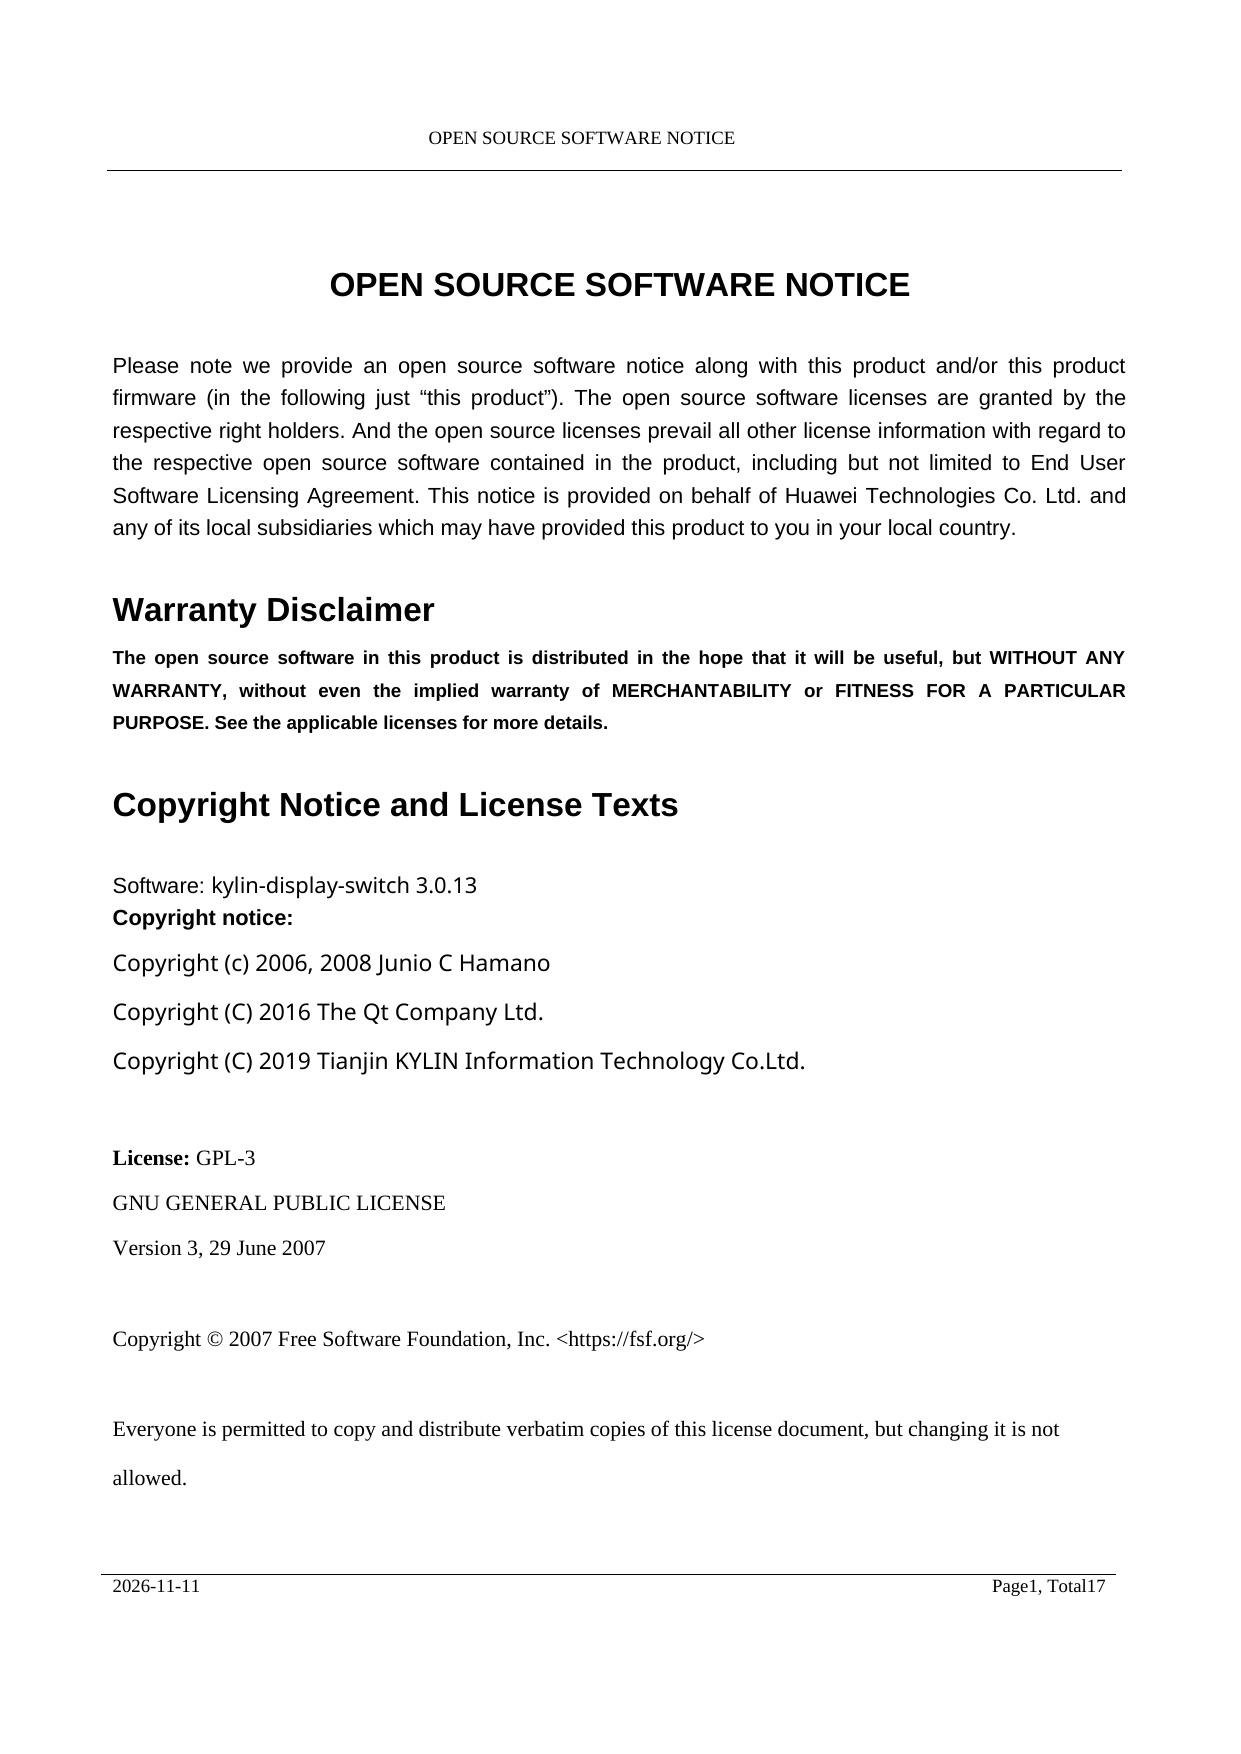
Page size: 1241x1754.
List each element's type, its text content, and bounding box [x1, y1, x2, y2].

text OPEN SOURCE SOFTWARE NOTICE [112, 251, 1128, 316]
text Copyright © 2007 Free Software Foundation, Inc. <https://fsf.org/> [112, 1322, 1128, 1354]
text Software: kylin-display-switch 3.0.13 [112, 869, 1128, 901]
text License: GPL-3 [112, 1142, 1128, 1174]
text Please note we provide an open source software notice along with this product and/or this product firmware (in the following just “this product”). The open source software licenses are granted by the respective right holders. And the open source licenses prevail all other license information with regard to the respective open source software contained in the product, including but not limited to End User Software Licensing Agreement. This notice is provided on behalf of Huawei Technologies Co. Ltd. and any of its local subsidiaries which may have provided this product to you in your local country. [112, 349, 1128, 544]
text Warranty Disclaimer [112, 576, 1128, 641]
text Copyright notice: [112, 901, 1128, 934]
text Everyone is permitted to copy and distribute verbatim copies of this license document, but changing it is not allowed. [112, 1412, 1128, 1493]
text Version 3, 29 June 2007 [112, 1232, 1128, 1264]
text GNU GENERAL PUBLIC LICENSE [112, 1187, 1128, 1219]
text The open source software in this product is distributed in the hope that it will be useful, but WITHOUT ANY WARRANTY, without even the implied warranty of MERCHANTABILITY or FITNESS FOR A PARTICULAR PURPOSE. See the applicable licenses for more details. [112, 641, 1128, 739]
text Copyright (c) 2006, 2008 Junio C Hamano Copyright (C) 2016 The Qt Company Ltd. Copyright (C) 2019 Tianjin KYLIN Information Technology Co.Ltd. [112, 947, 1128, 1125]
text Copyright Notice and License Texts [112, 771, 1128, 836]
